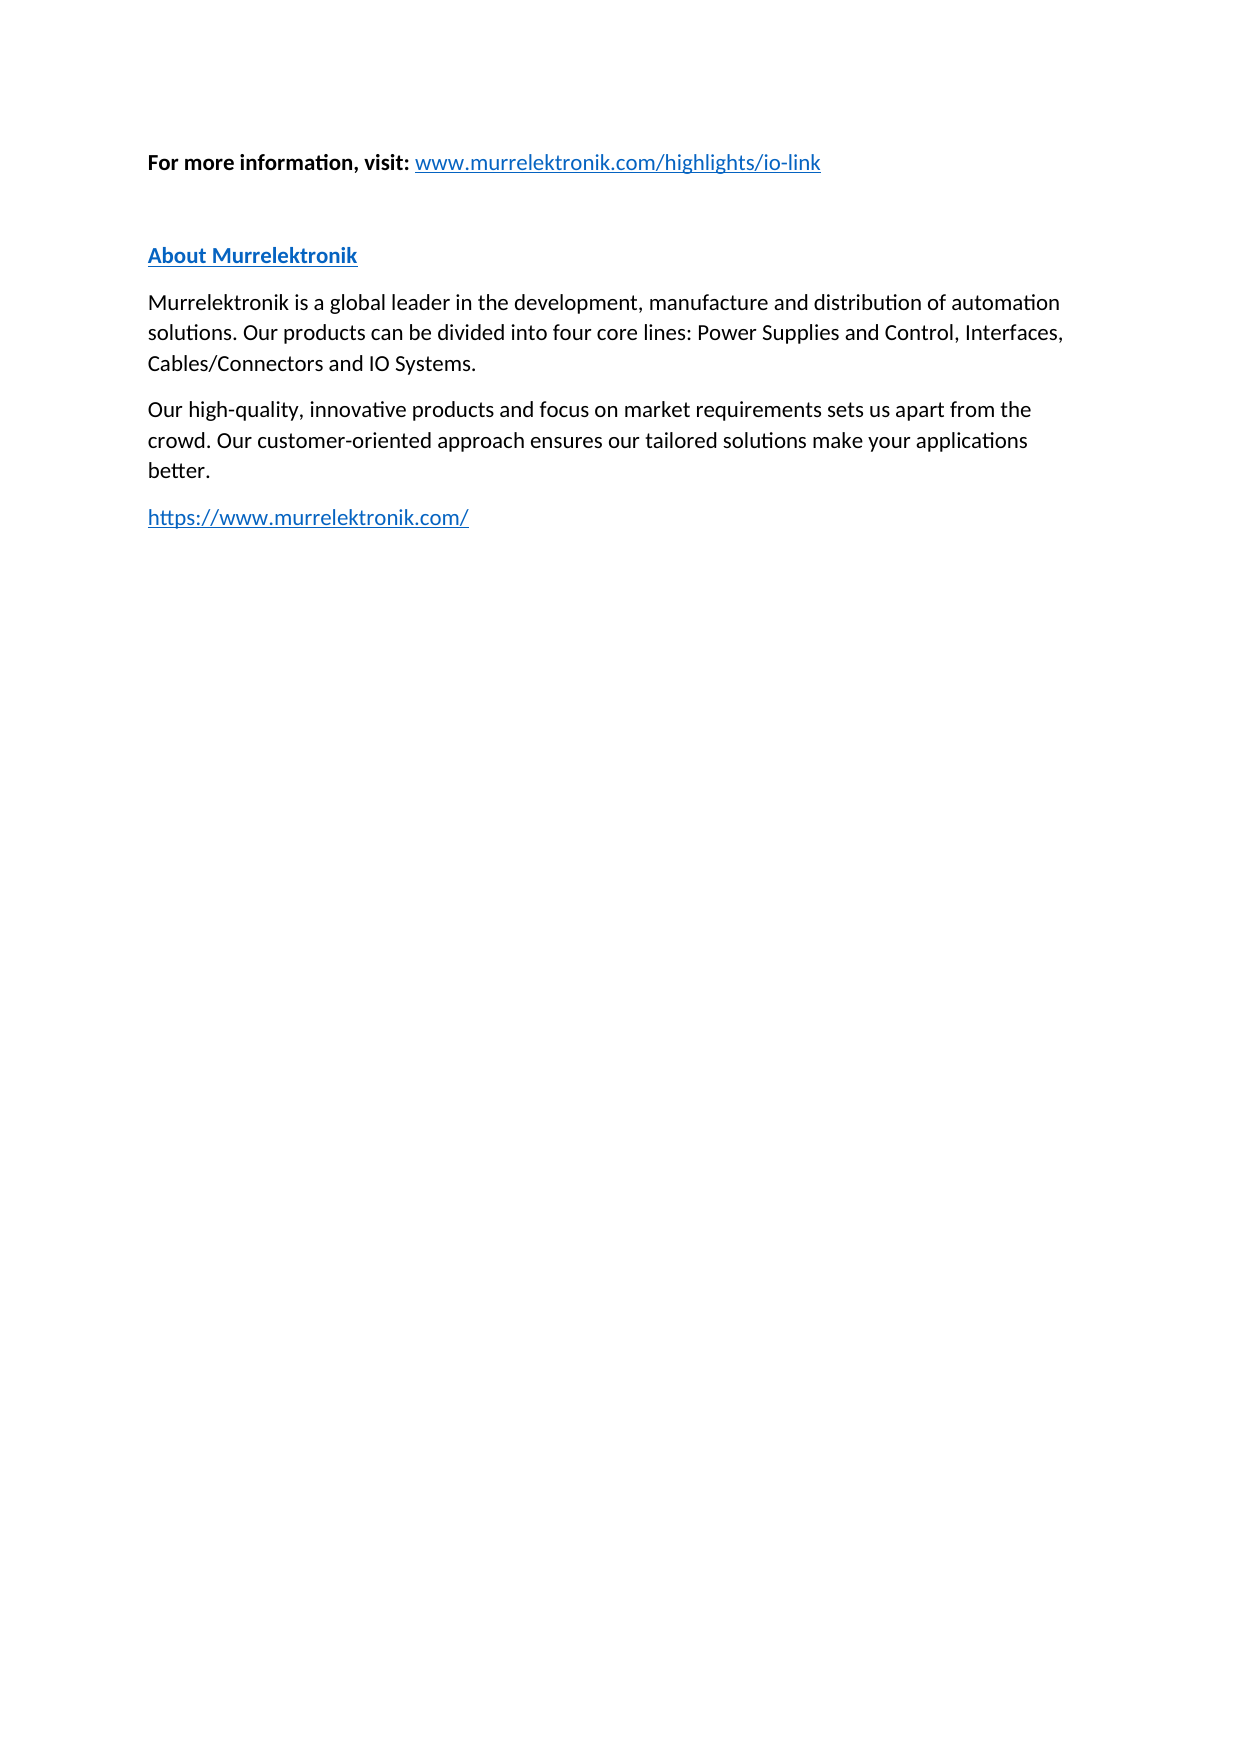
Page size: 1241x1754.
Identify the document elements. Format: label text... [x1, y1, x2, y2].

text About Murrelektronik [148, 241, 1093, 269]
text Murrelektronik is a global leader in the development, manufacture and distribution of automation solutions. Our products can be divided into four core lines: Power Supplies and Control, Interfaces, Cables/Connectors and IO Systems. [148, 288, 1093, 377]
text Our high-quality, innovative products and focus on market requirements sets us apart from the crowd. Our customer-oriented approach ensures our tailored solutions make your applications better. [148, 396, 1093, 484]
text For more information, visit: www.murrelektronik.com/highlights/io-link [148, 148, 1093, 176]
text https://www.murrelektronik.com/ [148, 503, 1093, 531]
